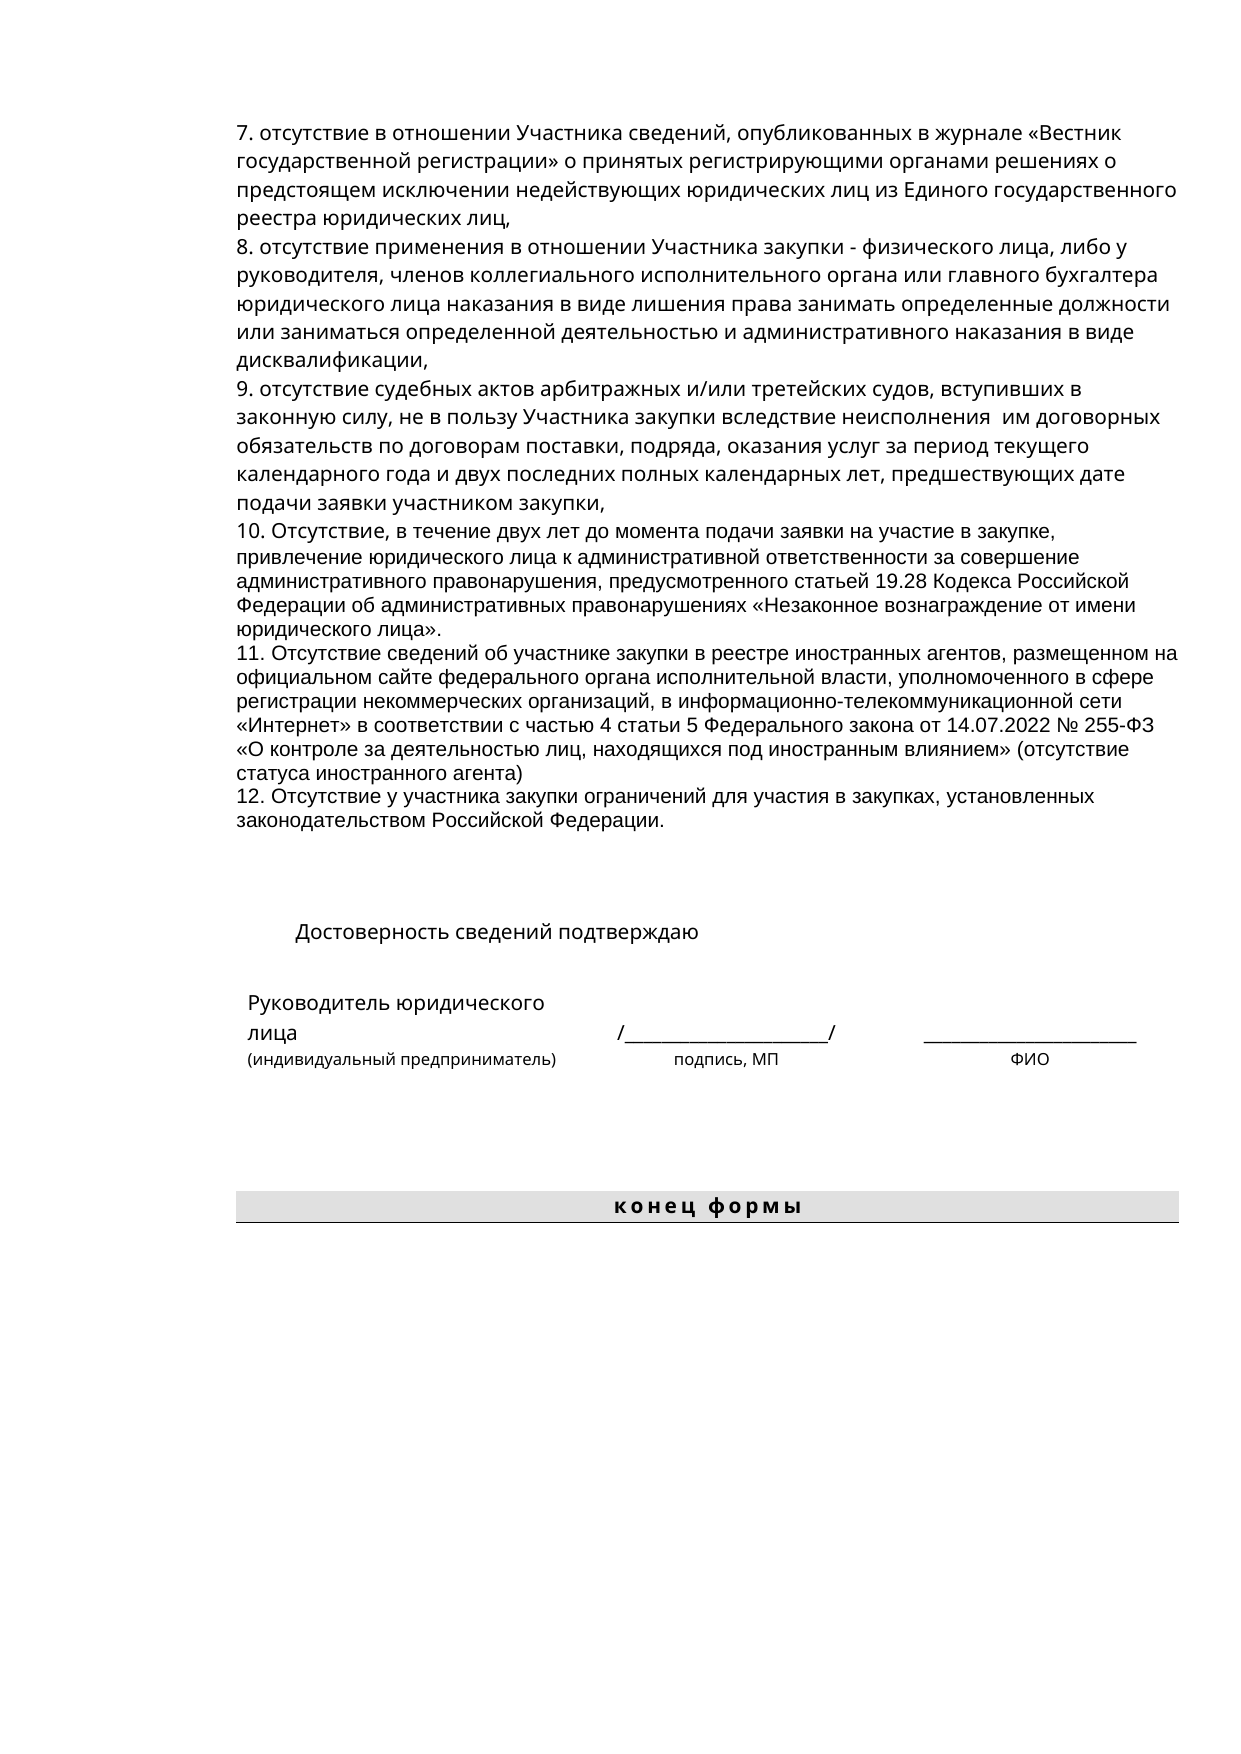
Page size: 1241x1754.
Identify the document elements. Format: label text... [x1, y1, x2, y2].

table_header _______________________ [879, 988, 1181, 1048]
text конец формы [236, 1191, 1179, 1222]
table_cell (индивидуальный предприниматель) [236, 1048, 574, 1072]
text 9. отсутствие судебных актов арбитражных и/или третейских судов, вступивших в законную силу, не в пользу Участника закупки вследствие неисполнения им договорных обязательств по договорам поставки, подряда, оказания услуг за период текущего календарного года и двух последних полных календарных лет, предшествующих дате подачи заявки участником закупки, [236, 374, 1181, 516]
text 7. отсутствие в отношении Участника сведений, опубликованных в журнале «Вестник государственной регистрации» о принятых регистрирующими органами решениях о предстоящем исключении недействующих юридических лиц из Единого государственного реестра юридических лиц, [236, 118, 1181, 232]
text 11. Отсутствие сведений об участнике закупки в реестре иностранных агентов, размещенном на официальном сайте федерального органа исполнительной власти, уполномоченного в сфере регистрации некоммерческих организаций, в информационно-телекоммуникационной сети «Интернет» в соответствии с частью 4 статьи 5 Федерального закона от 14.07.2022 № 255-ФЗ «О контроле за деятельностью лиц, находящихся под иностранным влиянием» (отсутствие статуса иностранного агента) [236, 641, 1181, 784]
text 10. Отсутствие, в течение двух лет до момента подачи заявки на участие в закупке, привлечение юридического лица к административной ответственности за совершение административного правонарушения, предусмотренного статьей 19.28 Кодекса Российской Федерации об административных правонарушениях «Незаконное вознаграждение от имени юридического лица». [236, 516, 1181, 641]
text 12. Отсутствие у участника закупки ограничений для участия в закупках, установленных законодательством Российской Федерации. [236, 784, 1181, 832]
table_header Руководитель юридического лица [236, 988, 574, 1048]
table_header /______________________/ [574, 988, 879, 1048]
table_cell ФИО [879, 1048, 1181, 1072]
table_cell подпись, МП [574, 1048, 879, 1072]
text 8. отсутствие применения в отношении Участника закупки - физического лица, либо у руководителя, членов коллегиального исполнительного органа или главного бухгалтера юридического лица наказания в виде лишения права занимать определенные должности или заниматься определенной деятельностью и административного наказания в виде дисквалификации, [236, 232, 1181, 374]
text Достоверность сведений подтверждаю [236, 917, 1181, 946]
